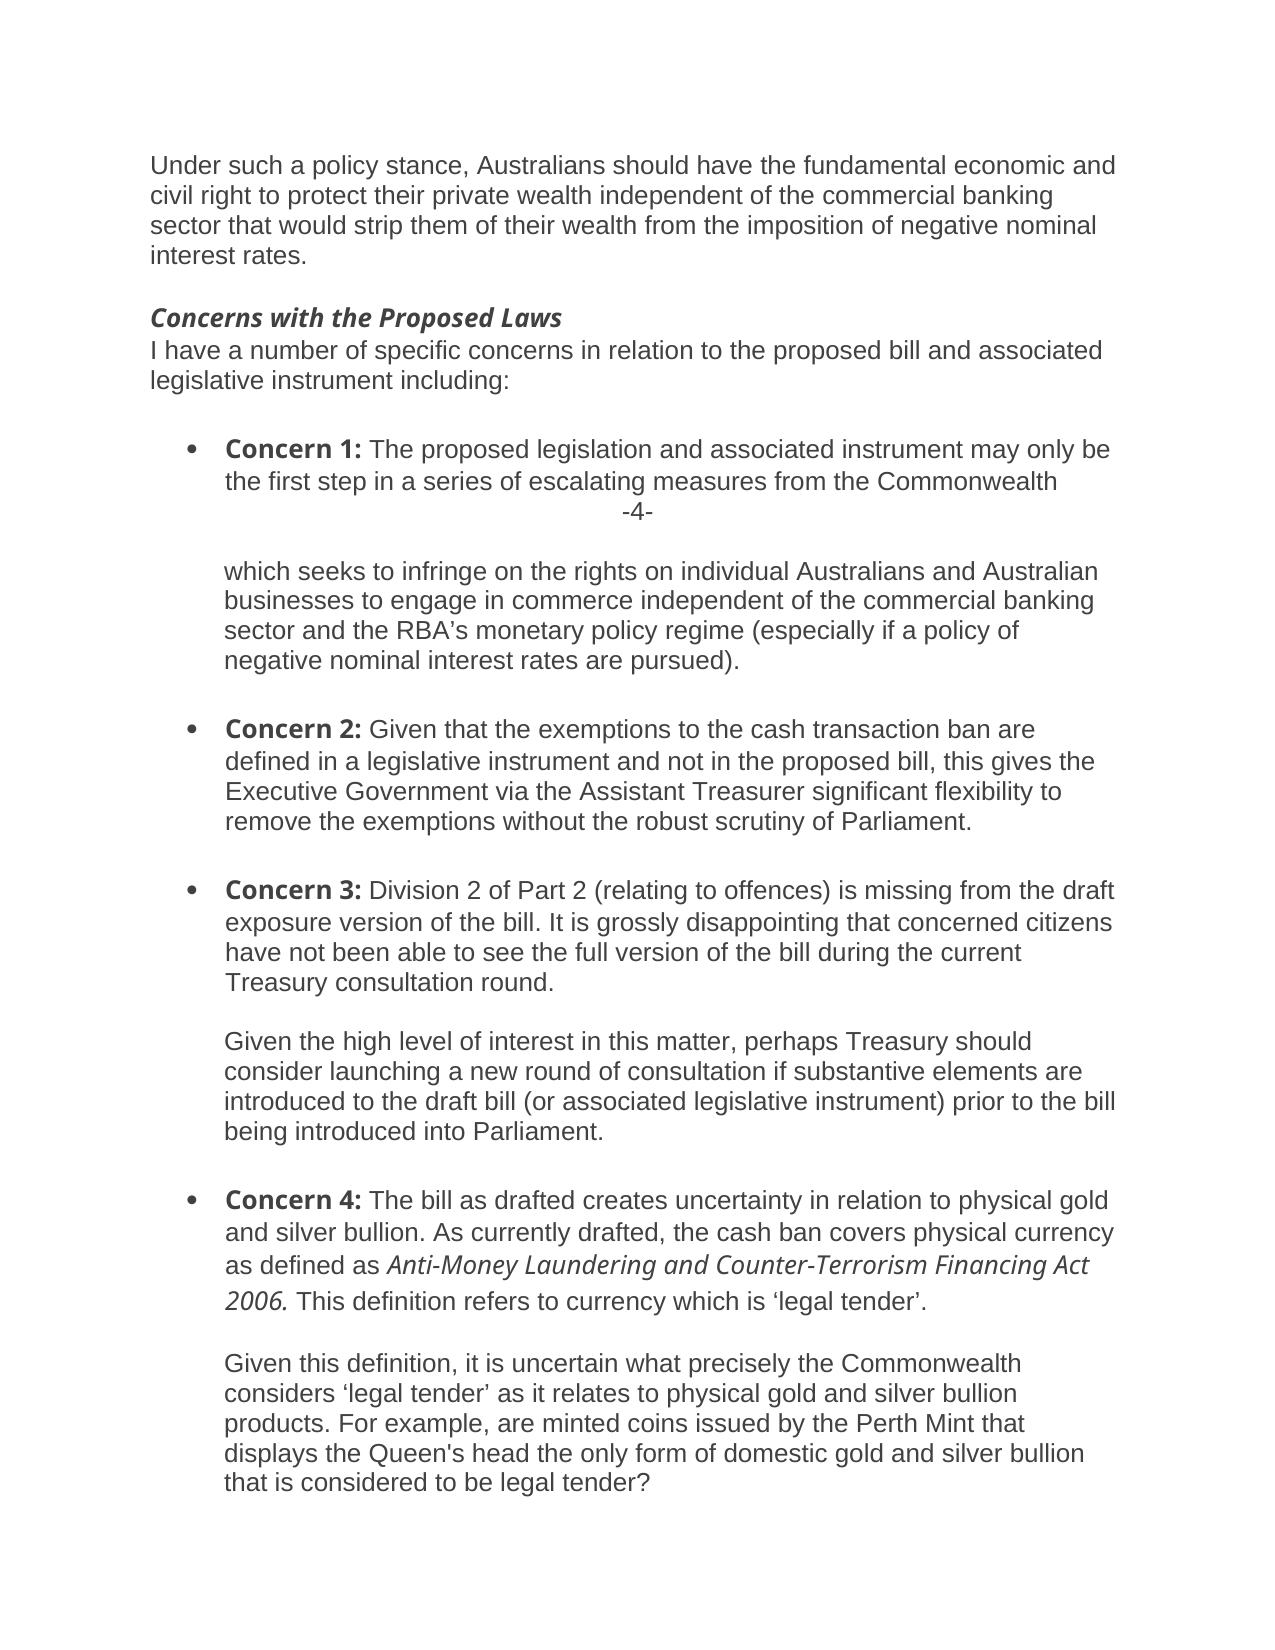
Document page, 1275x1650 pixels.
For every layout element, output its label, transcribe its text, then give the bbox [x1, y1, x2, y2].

text Concerns with the Proposed Laws [150, 299, 1125, 335]
list Concern 3: Division 2 of Part 2 (relating to offences) is missing from the draft exposure version of the bill. It is grossly disappointing that concerned citizens have not been able to see the full version of the bill during the current Treasury consultation round. [187, 871, 1125, 997]
list Concern 2: Given that the exemptions to the cash transaction ban are defined in a legislative instrument and not in the proposed bill, this gives the Executive Government via the Assistant Treasurer significant flexibility to remove the exemptions without the robust scrutiny of Parliament. [187, 711, 1125, 836]
text Given this definition, it is uncertain what precisely the Commonwealth considers ‘legal tender’ as it relates to physical gold and silver bullion products. For example, are minted coins issued by the Perth Mint that displays the Queen's head the only form of domestic gold and silver bullion that is considered to be legal tender? [224, 1348, 1125, 1497]
text I have a number of specific concerns in relation to the proposed bill and associated legislative instrument including: [150, 335, 1125, 395]
list Concern 1: The proposed legislation and associated instrument may only be the first step in a series of escalating measures from the Commonwealth [187, 430, 1125, 496]
list Concern 4: The bill as drafted creates uncertainty in relation to physical gold and silver bullion. As currently drafted, the cash ban covers physical currency as defined as Anti-Money Laundering and Counter-Terrorism Financing Act 2006. This definition refers to currency which is ‘legal tender’. [187, 1182, 1125, 1318]
text which seeks to infringe on the rights on individual Australians and Australian businesses to engage in commerce independent of the commercial banking sector and the RBA’s monetary policy regime (especially if a policy of negative nominal interest rates are pursued). [224, 556, 1125, 675]
text Given the high level of interest in this matter, perhaps Treasury should consider launching a new round of consultation if substantive elements are introduced to the draft bill (or associated legislative instrument) prior to the bill being introduced into Parliament. [224, 1026, 1125, 1146]
text -4- [150, 496, 1125, 526]
text Under such a policy stance, Australians should have the fundamental economic and civil right to protect their private wealth independent of the commercial banking sector that would strip them of their wealth from the imposition of negative nominal interest rates. [150, 150, 1125, 269]
